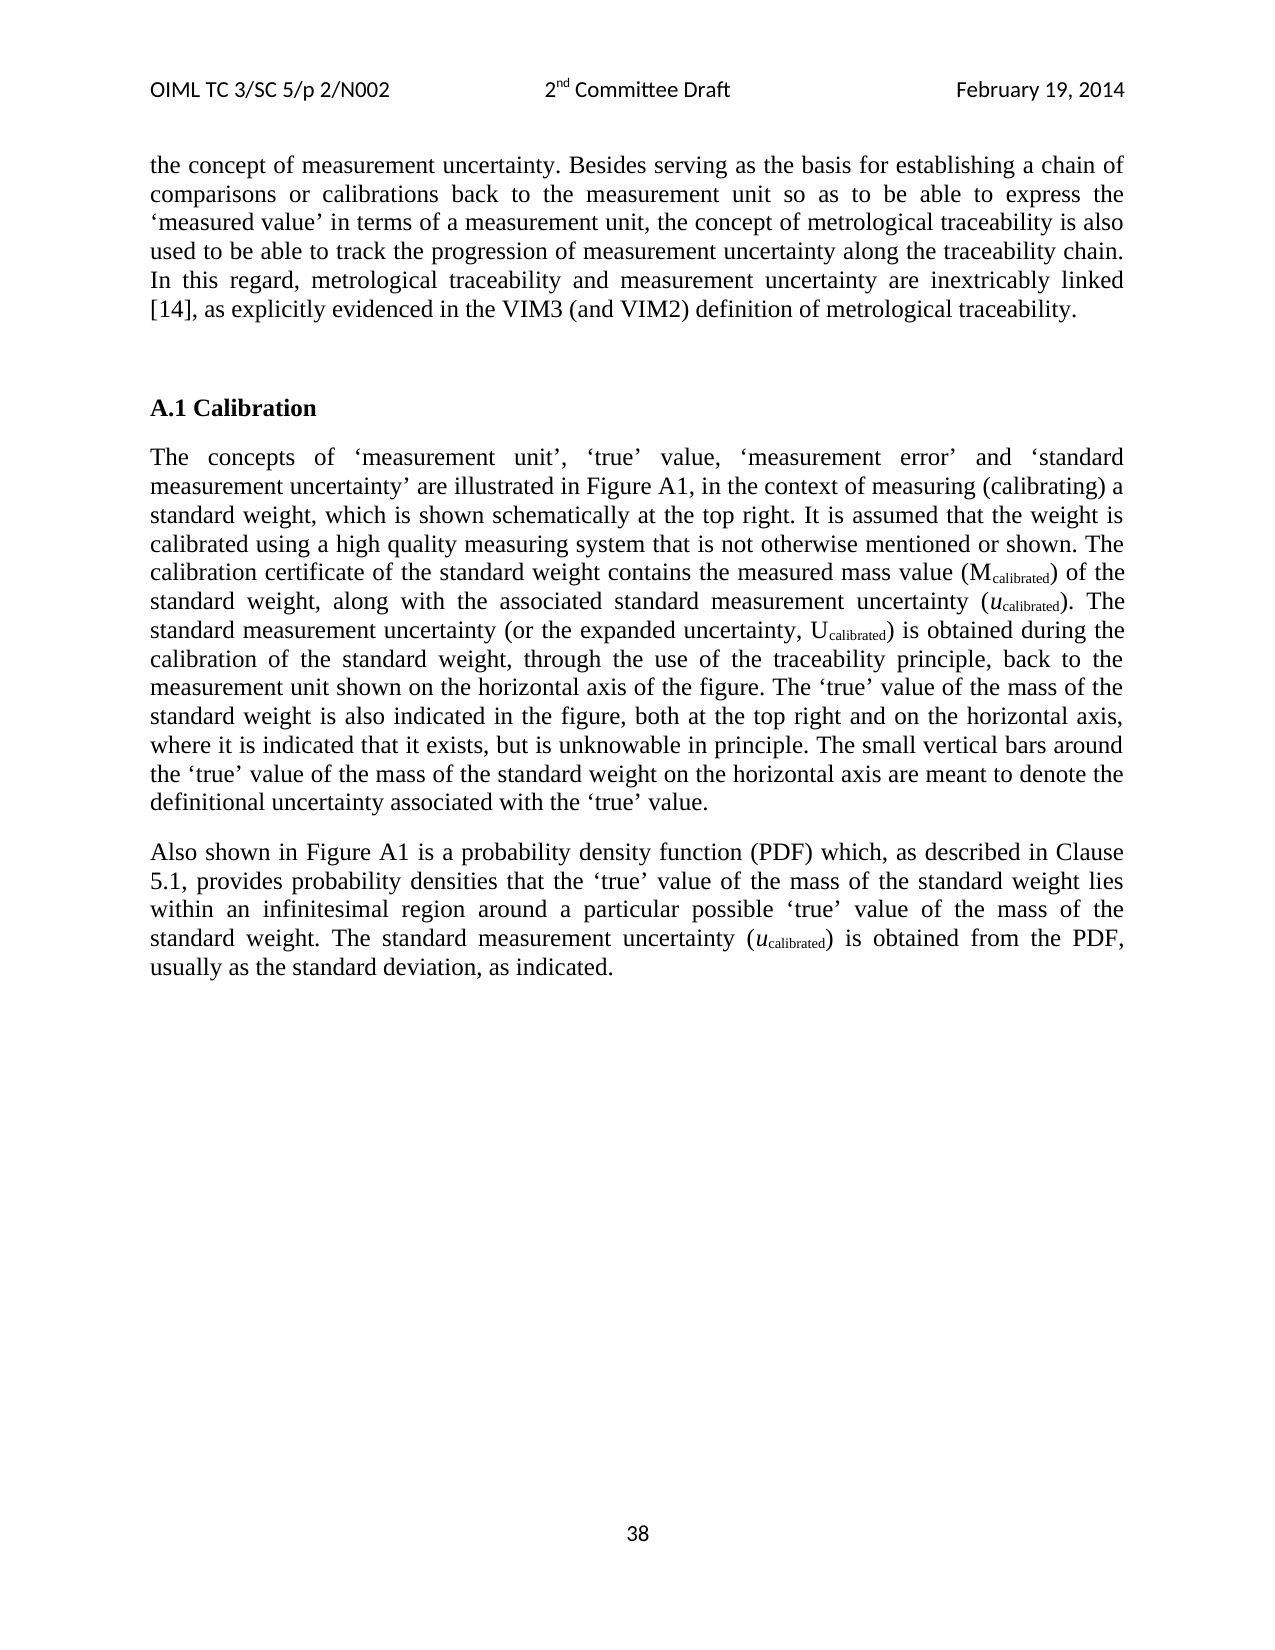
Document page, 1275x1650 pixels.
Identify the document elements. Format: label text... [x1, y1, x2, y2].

text A.1 Calibration [150, 393, 1125, 422]
text Also shown in Figure A1 is a probability density function (PDF) which, as described in Clause 5.1, provides probability densities that the ‘true’ value of the mass of the standard weight lies within an infinitesimal region around a particular possible ‘true’ value of the mass of the standard weight. The standard measurement uncertainty (ucalibrated) is obtained from the PDF, usually as the standard deviation, as indicated. [150, 837, 1125, 981]
text The concepts of ‘measurement unit’, ‘true’ value, ‘measurement error’ and ‘standard measurement uncertainty’ are illustrated in Figure A1, in the context of measuring (calibrating) a standard weight, which is shown schematically at the top right. It is assumed that the weight is calibrated using a high quality measuring system that is not otherwise mentioned or shown. The calibration certificate of the standard weight contains the measured mass value (Mcalibrated) of the standard weight, along with the associated standard measurement uncertainty (ucalibrated). The standard measurement uncertainty (or the expanded uncertainty, Ucalibrated) is obtained during the calibration of the standard weight, through the use of the traceability principle, back to the measurement unit shown on the horizontal axis of the figure. The ‘true’ value of the mass of the standard weight is also indicated in the figure, both at the top right and on the horizontal axis, where it is indicated that it exists, but is unknowable in principle. The small vertical bars around the ‘true’ value of the mass of the standard weight on the horizontal axis are meant to denote the definitional uncertainty associated with the ‘true’ value. [150, 442, 1125, 816]
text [150, 150, 1125, 322]
